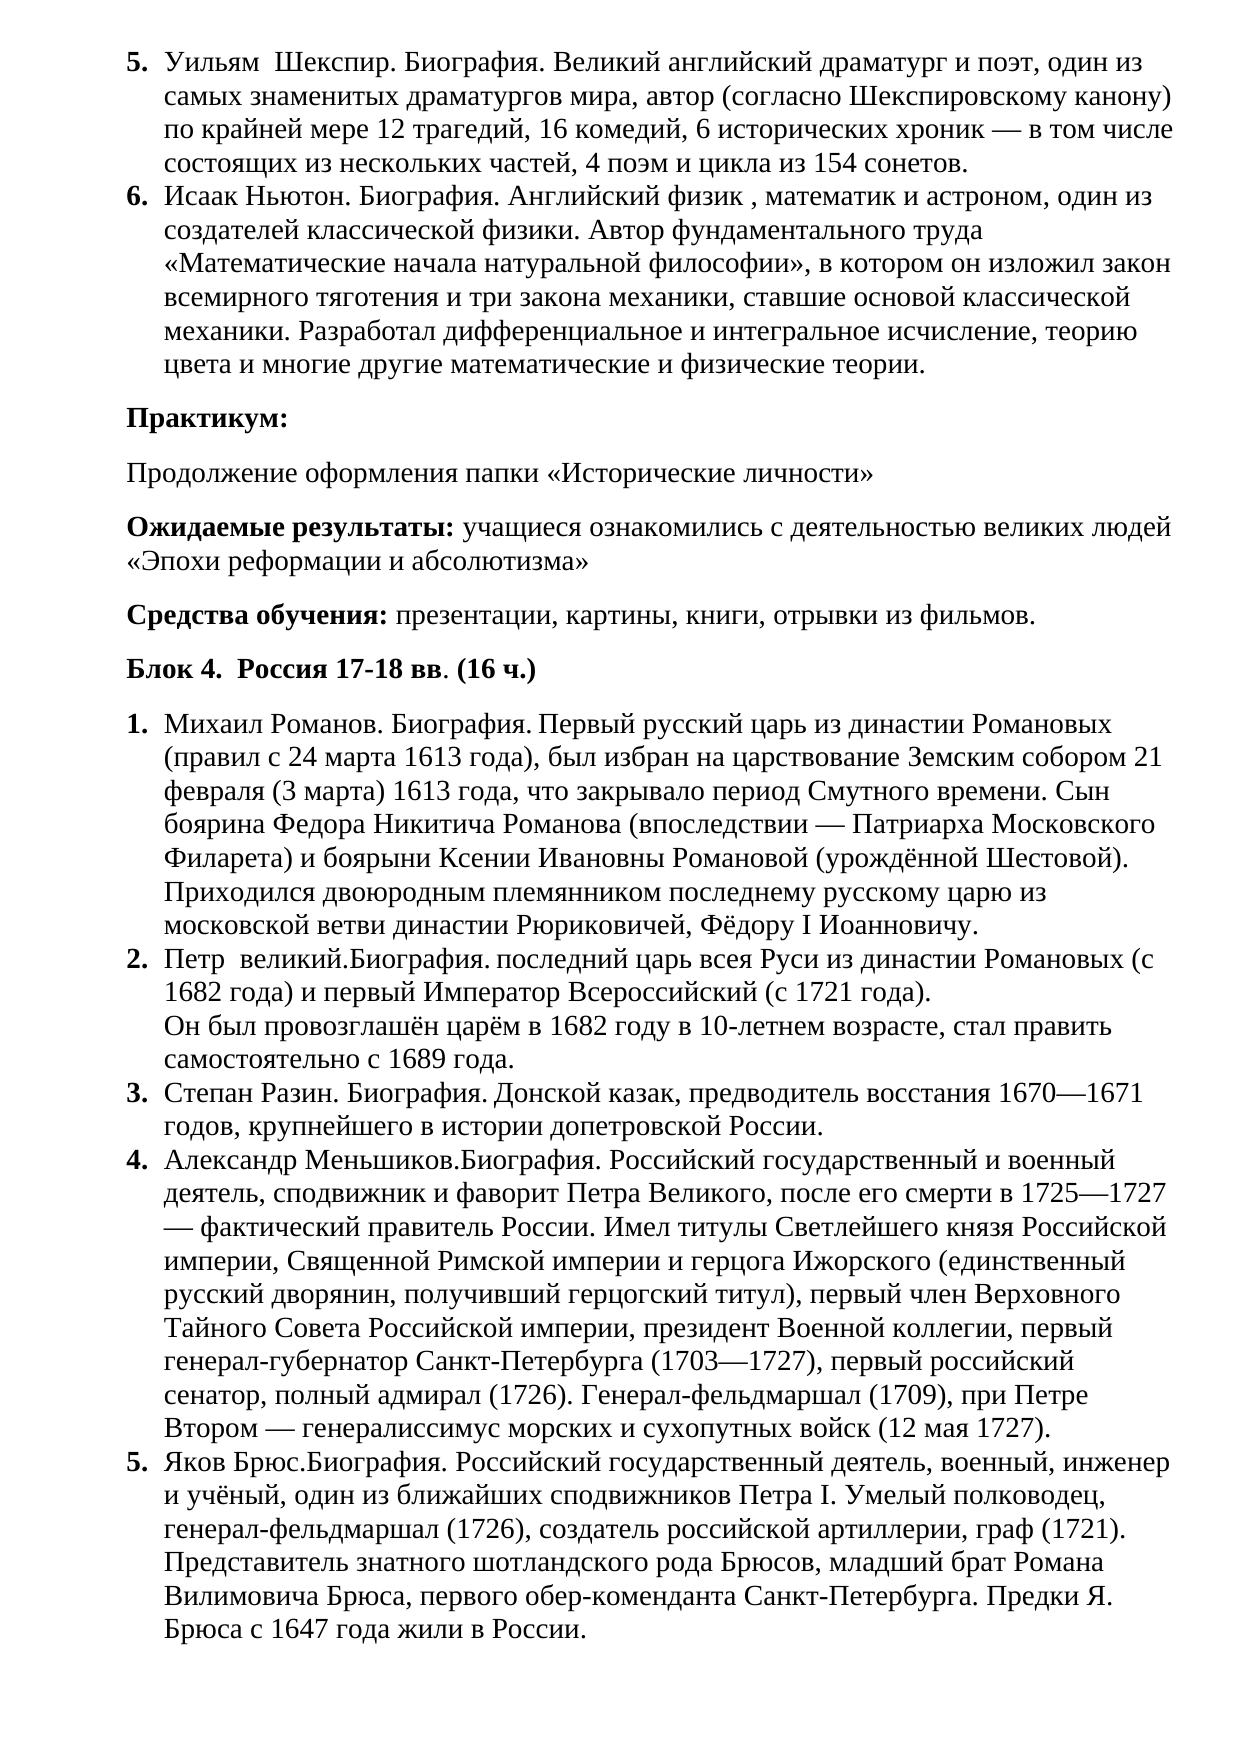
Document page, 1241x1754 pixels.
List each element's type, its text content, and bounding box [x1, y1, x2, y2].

text Средства обучения: презентации, картины, книги, отрывки из фильмов. [126, 597, 1181, 631]
text Практикум: [126, 401, 1181, 434]
text Продолжение оформления папки «Исторические личности» [126, 455, 1181, 488]
text Ожидаемые результаты: учащиеся ознакомились с деятельностью великих людей «Эпохи реформации и абсолютизма» [126, 509, 1181, 576]
list Он был провозглашён царём в 1682 году в 10-летнем возрасте, стал править самостоятельно с 1689 года. [164, 1008, 1181, 1075]
text Блок 4. Россия 17-18 вв. (16 ч.) [126, 652, 1181, 685]
list Петр великий.Биография. последний царь всея Руси из династии Романовых (с 1682 года) и первый Император Всероссийский (с 1721 года). [126, 941, 1181, 1008]
list Михаил Романов. Биография. Первый русский царь из династии Романовых (правил с 24 марта 1613 года), был избран на царствование Земским собором 21 февраля (3 марта) 1613 года, что закрывало период Смутного времени. Сын боярина Федора Никитича Романова (впоследствии — Патриарха Московского Филарета) и боярыни Ксении Ивановны Романовой (урождённой Шестовой). Приходился двоюродным племянником последнему русскому царю из московской ветви династии Рюриковичей, Фёдору I Иоанновичу. [126, 706, 1181, 941]
list Яков Брюс.Биография. Российский государственный деятель, военный, инженер и учёный, один из ближайших сподвижников Петра I. Умелый полководец, генерал-фельдмаршал (1726), создатель российской артиллерии, граф (1721). Представитель знатного шотландского рода Брюсов, младший брат Романа Вилимовича Брюса, первого обер-коменданта Санкт-Петербурга. Предки Я. Брюса с 1647 года жили в России. [126, 1444, 1181, 1645]
list Уильям Шекспир. Биография. Великий английский драматург и поэт, один из самых знаменитых драматургов мира, автор (согласно Шекспировскому канону) по крайней мере 12 трагедий, 16 комедий, 6 исторических хроник — в том числе состоящих из нескольких частей, 4 поэм и цикла из 154 сонетов. [126, 44, 1181, 178]
list Александр Меньшиков.Биография. Российский государственный и военный деятель, сподвижник и фаворит Петра Великого, после его смерти в 1725—1727 — фактический правитель России. Имел титулы Светлейшего князя Российской империи, Священной Римской империи и герцога Ижорского (единственный русский дворянин, получивший герцогский титул), первый член Верховного Тайного Совета Российской империи, президент Военной коллегии, первый генерал-губернатор Санкт-Петербурга (1703—1727), первый российский сенатор, полный адмирал (1726). Генерал-фельдмаршал (1709), при Петре Втором — генералиссимус морских и сухопутных войск (12 мая 1727). [126, 1142, 1181, 1444]
list Исаак Ньютон. Биография. Английский физик , математик и астроном, один из создателей классической физики. Автор фундаментального труда «Математические начала натуральной философии», в котором он изложил закон всемирного тяготения и три закона механики, ставшие основой классической механики. Разработал дифференциальное и интегральное исчисление, теорию цвета и многие другие математические и физические теории. [126, 178, 1181, 380]
list Степан Разин. Биография. Донской казак, предводитель восстания 1670—1671 годов, крупнейшего в истории допетровской России. [126, 1075, 1181, 1142]
